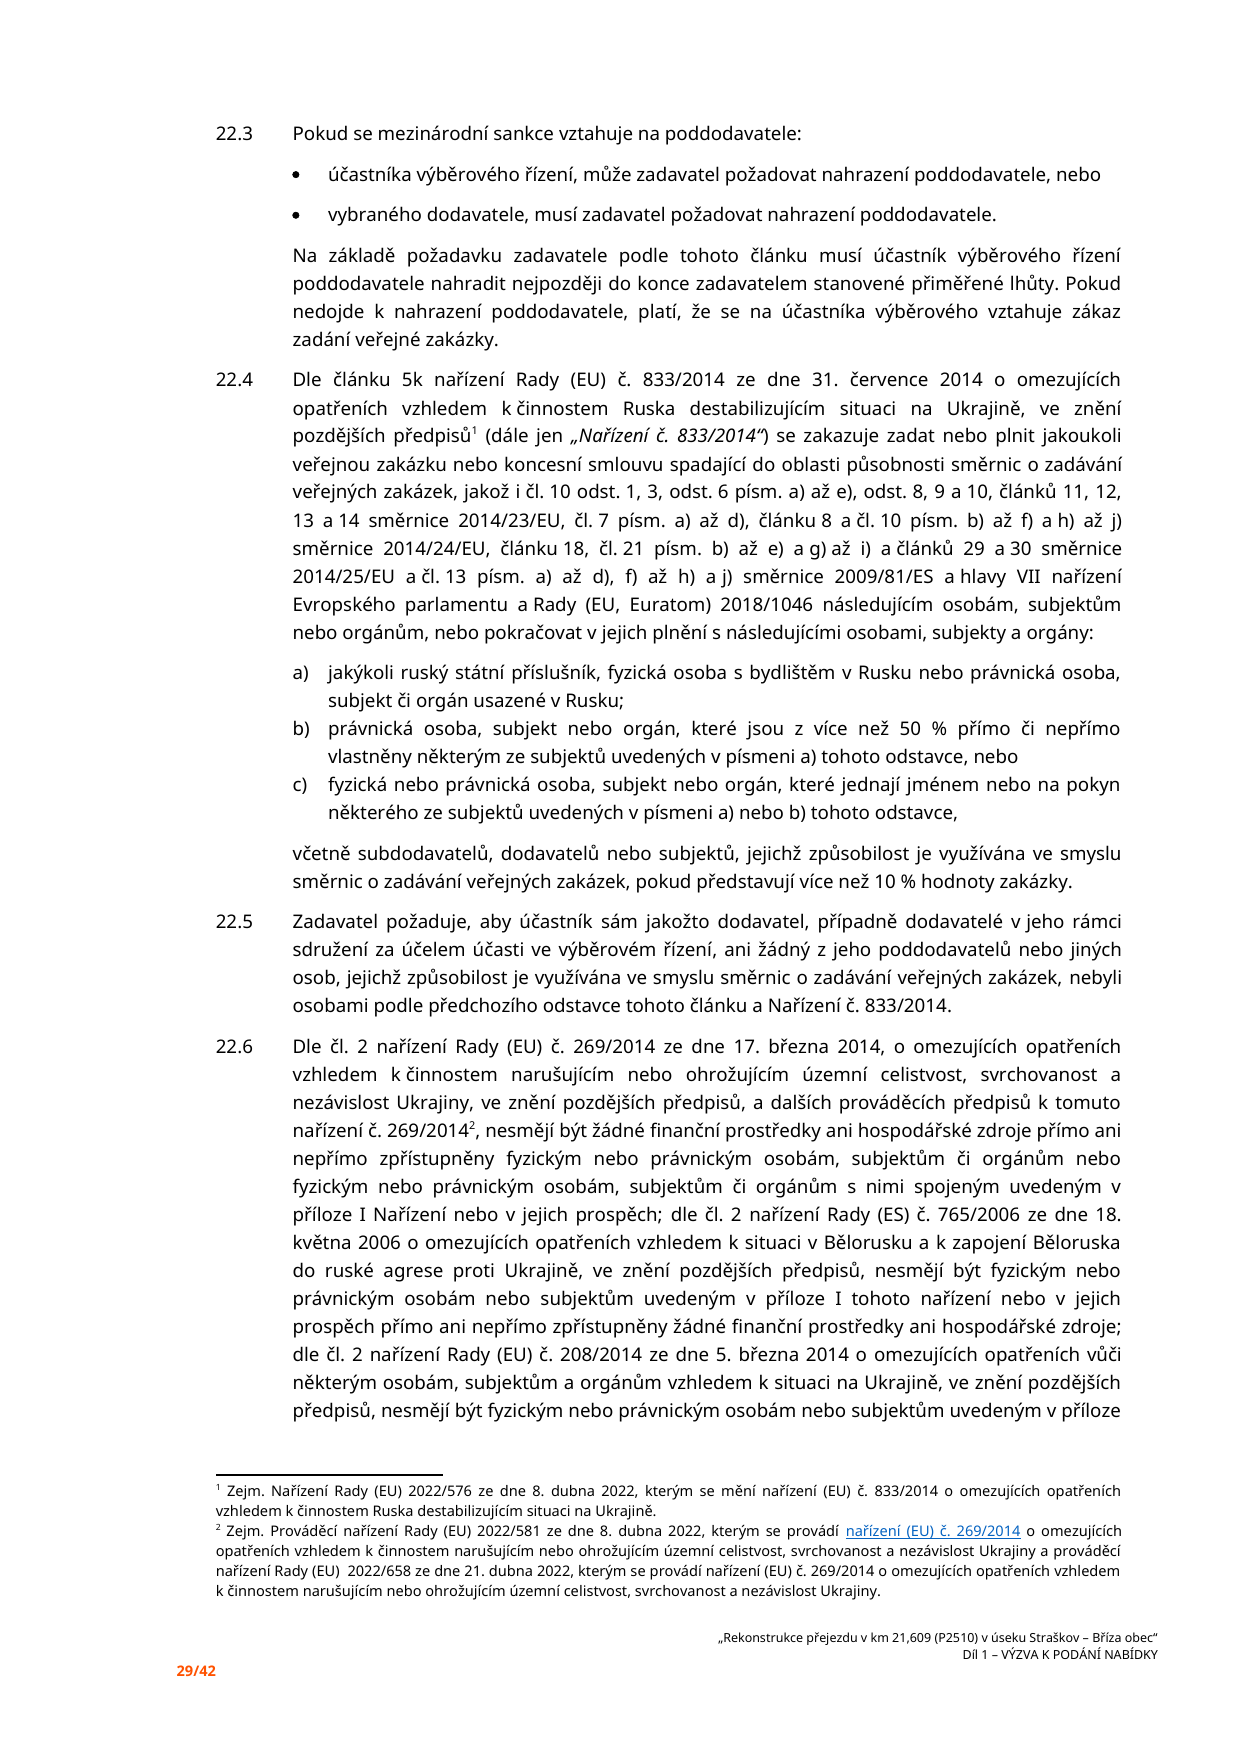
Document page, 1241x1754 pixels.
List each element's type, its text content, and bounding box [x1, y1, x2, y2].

text Pokud se mezinárodní sankce vztahuje na poddodavatele: [216, 121, 1122, 146]
text Zadavatel požaduje, aby účastník sám jakožto dodavatel, případně dodavatelé v jeho rámci sdružení za účelem účasti ve výběrovém řízení, ani žádný z jeho poddodavatelů nebo jiných osob, jejichž způsobilost je využívána ve smyslu směrnic o zadávání veřejných zakázek, nebyli osobami podle předchozího odstavce tohoto článku a Nařízení č. 833/2014. [216, 909, 1122, 1018]
text účastníka výběrového řízení, může zadavatel požadovat nahrazení poddodavatele, nebo [292, 161, 1122, 187]
list právnická osoba, subjekt nebo orgán, které jsou z více než 50 % přímo či nepřímo vlastněny některým ze subjektů uvedených v písmeni a) tohoto odstavce, nebo [292, 716, 1122, 769]
list jakýkoli ruský státní příslušník, fyzická osoba s bydlištěm v Rusku nebo právnická osoba, subjekt či orgán usazené v Rusku; [292, 659, 1122, 713]
list včetně subdodavatelů, dodavatelů nebo subjektů, jejichž způsobilost je využívána ve smyslu směrnic o zadávání veřejných zakázek, pokud představují více než 10 % hodnoty zakázky. [292, 840, 1122, 894]
list Na základě požadavku zadavatele podle tohoto článku musí účastník výběrového řízení poddodavatele nahradit nejpozději do konce zadavatelem stanovené přiměřené lhůty. Pokud nedojde k nahrazení poddodavatele, platí, že se na účastníka výběrového vztahuje zákaz zadání veřejné zakázky. [292, 242, 1122, 352]
list fyzická nebo právnická osoba, subjekt nebo orgán, které jednají jménem nebo na pokyn některého ze subjektů uvedených v písmeni a) nebo b) tohoto odstavce, [292, 772, 1122, 825]
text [216, 1033, 1122, 1423]
text vybraného dodavatele, musí zadavatel požadovat nahrazení poddodavatele. [292, 202, 1122, 227]
text Dle článku 5k nařízení Rady (EU) č. 833/2014 ze dne 31. července 2014 o omezujících opatřeních vzhledem k činnostem Ruska destabilizujícím situaci na Ukrajině, ve znění pozdějších předpisů (dále jen „Nařízení č. 833/2014“) se zakazuje zadat nebo plnit jakoukoli veřejnou zakázku nebo koncesní smlouvu spadající do oblasti působnosti směrnic o zadávání veřejných zakázek, jakož i čl. 10 odst. 1, 3, odst. 6 písm. a) až e), odst. 8, 9 a 10, článků 11, 12, 13 a 14 směrnice 2014/23/EU, čl. 7 písm. a) až d), článku 8 a čl. 10 písm. b) až f) a h) až j) směrnice 2014/24/EU, článku 18, čl. 21 písm. b) až e) a g) až i) a článků 29 a 30 směrnice 2014/25/EU a čl. 13 písm. a) až d), f) až h) a j) směrnice 2009/81/ES a hlavy VII nařízení Evropského parlamentu a Rady (EU, Euratom) 2018/1046 následujícím osobám, subjektům nebo orgánům, nebo pokračovat v jejich plnění s následujícími osobami, subjekty a orgány: [216, 367, 1122, 644]
